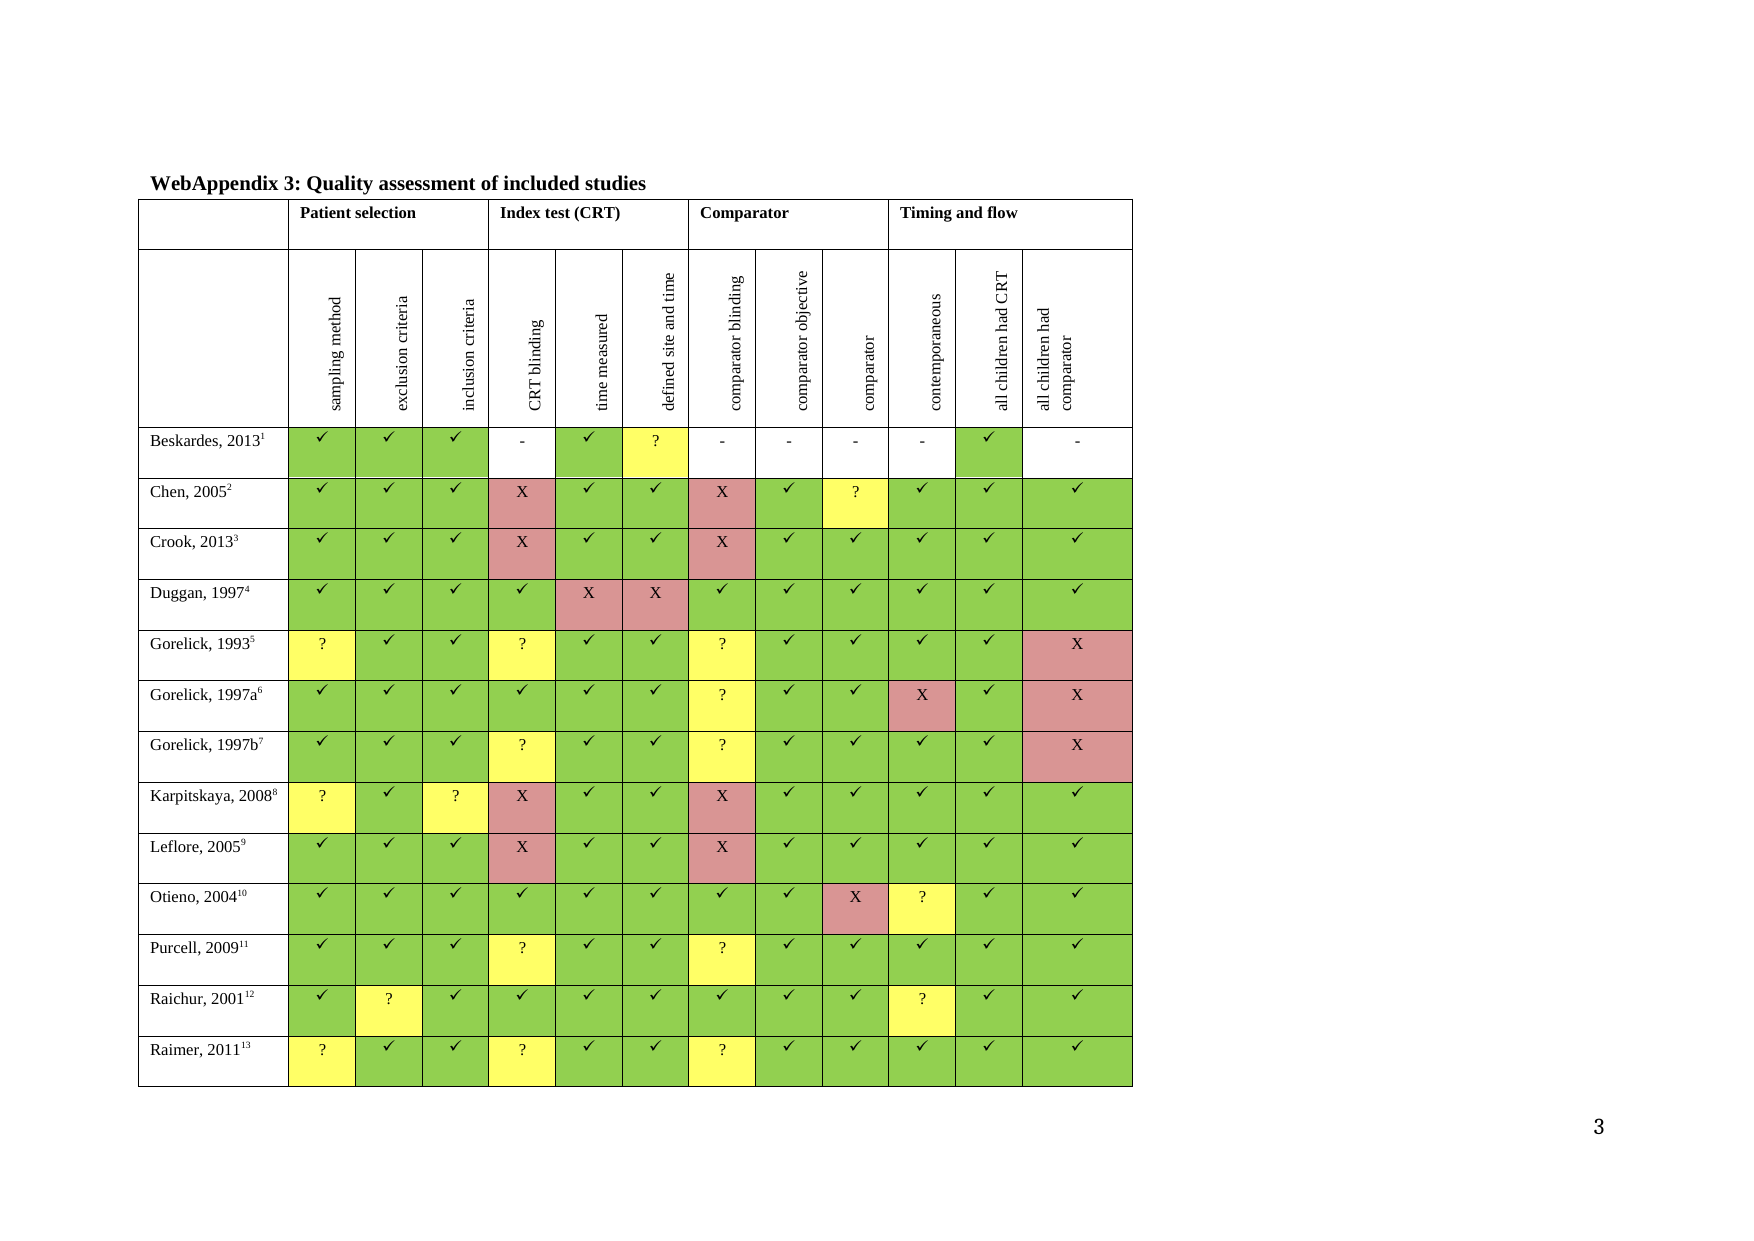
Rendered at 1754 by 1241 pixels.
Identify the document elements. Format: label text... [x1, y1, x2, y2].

table_cell [423, 681, 488, 731]
table_cell [556, 834, 622, 883]
table_cell [489, 681, 555, 731]
table_cell [823, 935, 888, 985]
table_cell [356, 1037, 422, 1086]
table_header Comparator [689, 200, 888, 249]
table_cell ? [823, 479, 888, 528]
table_cell [489, 884, 555, 934]
table_cell [623, 1037, 688, 1086]
table_cell [956, 1037, 1022, 1086]
table_cell [823, 834, 888, 883]
table_cell Gorelick, 19935 [139, 631, 288, 680]
table_cell X [489, 783, 555, 833]
table_cell [423, 935, 488, 985]
table_cell [289, 681, 355, 731]
table_cell ? [689, 1037, 755, 1086]
table_cell Crook, 20133 [139, 529, 288, 579]
table_cell [823, 580, 888, 630]
table_cell [556, 631, 622, 680]
table_cell [356, 479, 422, 528]
table_cell [1023, 479, 1132, 528]
table_cell [756, 580, 822, 630]
table_cell [1023, 986, 1132, 1036]
table_cell [623, 529, 688, 579]
table_cell X [1023, 732, 1132, 782]
table_cell X [689, 479, 755, 528]
table_cell [956, 834, 1022, 883]
table_cell ? [289, 783, 355, 833]
table_cell time measured [556, 250, 622, 427]
table_cell [889, 631, 955, 680]
table_cell [289, 529, 355, 579]
table_cell Chen, 20052 [139, 479, 288, 528]
table_cell Beskardes, 20131 [139, 428, 288, 477]
table_cell [956, 732, 1022, 782]
table_cell [423, 732, 488, 782]
table_cell ? [489, 631, 555, 680]
table_cell [356, 580, 422, 630]
table_cell X [489, 529, 555, 579]
table_cell defined site and time [623, 250, 688, 427]
table_cell [889, 529, 955, 579]
table_cell ? [689, 681, 755, 731]
table_cell [556, 479, 622, 528]
table_cell [623, 834, 688, 883]
table_cell [356, 681, 422, 731]
table_cell [556, 529, 622, 579]
table_cell Raimer, 201113 [139, 1037, 288, 1086]
table_cell [1023, 529, 1132, 579]
table_cell ? [889, 986, 955, 1036]
table_cell [423, 884, 488, 934]
table_cell ? [689, 732, 755, 782]
table_cell ? [489, 935, 555, 985]
table_cell [423, 479, 488, 528]
table_cell [556, 935, 622, 985]
table_cell contemporaneous [889, 250, 955, 427]
table_cell [889, 935, 955, 985]
table_cell [956, 681, 1022, 731]
table_cell [756, 935, 822, 985]
table_cell [956, 935, 1022, 985]
table_cell [623, 783, 688, 833]
table_cell X [489, 479, 555, 528]
table_cell [356, 732, 422, 782]
table_cell [889, 732, 955, 782]
table_cell ? [289, 631, 355, 680]
table_header Patient selection [289, 200, 488, 249]
table_cell [756, 529, 822, 579]
table_cell [556, 428, 622, 477]
table_cell [823, 732, 888, 782]
table_cell [756, 631, 822, 680]
subtitle WebAppendix 3: Quality assessment of included studies [150, 171, 1604, 195]
table_cell X [823, 884, 888, 934]
table_cell CRT blinding [489, 250, 555, 427]
table_cell [889, 1037, 955, 1086]
table_cell X [689, 783, 755, 833]
table_cell [356, 428, 422, 477]
table_cell - [889, 428, 955, 477]
table_cell [1023, 580, 1132, 630]
table_cell [489, 986, 555, 1036]
table_cell [689, 580, 755, 630]
table_header Index test (CRT) [489, 200, 688, 249]
table_cell [423, 834, 488, 883]
table_cell Duggan, 19974 [139, 580, 288, 630]
table_cell [423, 428, 488, 477]
table_cell ? [889, 884, 955, 934]
table_cell [956, 580, 1022, 630]
table_cell [356, 884, 422, 934]
table_cell [689, 986, 755, 1036]
table_cell [956, 884, 1022, 934]
table_cell [556, 783, 622, 833]
table_cell [556, 732, 622, 782]
table_cell [756, 884, 822, 934]
table_cell [823, 631, 888, 680]
table_cell [556, 884, 622, 934]
table_cell - [489, 428, 555, 477]
table_cell X [889, 681, 955, 731]
table_cell [1023, 884, 1132, 934]
table_cell [1023, 834, 1132, 883]
table_cell comparator objective [756, 250, 822, 427]
table_cell [689, 884, 755, 934]
table_cell [556, 986, 622, 1036]
table_cell [756, 732, 822, 782]
table_cell ? [289, 1037, 355, 1086]
table_cell [823, 986, 888, 1036]
table_cell [289, 428, 355, 477]
table_cell comparator independent [823, 250, 888, 427]
table_cell [289, 935, 355, 985]
table_cell X [556, 580, 622, 630]
table_cell [756, 783, 822, 833]
table_cell - [689, 428, 755, 477]
table_cell - [756, 428, 822, 477]
table_cell [623, 681, 688, 731]
table_cell exclusion criteria [356, 250, 422, 427]
table_cell ? [489, 1037, 555, 1086]
table_cell [623, 884, 688, 934]
table_cell ? [623, 428, 688, 477]
table_cell [489, 580, 555, 630]
table_cell [623, 732, 688, 782]
table_cell X [1023, 631, 1132, 680]
table_cell [356, 935, 422, 985]
table_cell [356, 529, 422, 579]
table_cell [623, 479, 688, 528]
table_cell [756, 1037, 822, 1086]
table_cell [289, 732, 355, 782]
table_cell X [689, 834, 755, 883]
table_cell Otieno, 200410 [139, 884, 288, 934]
table_cell Gorelick, 1997b7 [139, 732, 288, 782]
table_cell [956, 631, 1022, 680]
table_cell [423, 580, 488, 630]
table_cell Gorelick, 1997a6 [139, 681, 288, 731]
table_header Timing and flow [889, 200, 1132, 249]
table_cell [956, 783, 1022, 833]
table_cell [823, 1037, 888, 1086]
table_cell [889, 479, 955, 528]
table_cell [1023, 935, 1132, 985]
table_cell all children had CRT [956, 250, 1022, 427]
table_cell X [689, 529, 755, 579]
table_cell sampling method [289, 250, 355, 427]
table_cell ? [356, 986, 422, 1036]
table_cell X [623, 580, 688, 630]
table_cell [423, 1037, 488, 1086]
table_cell - [823, 428, 888, 477]
table_cell [823, 681, 888, 731]
table_cell [289, 884, 355, 934]
table_cell Raichur, 200112 [139, 986, 288, 1036]
table_cell Purcell, 200911 [139, 935, 288, 985]
table_cell [556, 681, 622, 731]
table_cell [1023, 1037, 1132, 1086]
table_cell [889, 783, 955, 833]
table_cell [956, 428, 1022, 477]
table_cell [756, 834, 822, 883]
table_cell [889, 834, 955, 883]
table_cell [956, 986, 1022, 1036]
table_cell [289, 479, 355, 528]
table_cell [556, 1037, 622, 1086]
table_cell [423, 631, 488, 680]
table_cell ? [489, 732, 555, 782]
table_cell [823, 783, 888, 833]
table_cell [1023, 783, 1132, 833]
table_cell [756, 986, 822, 1036]
table_cell [139, 250, 288, 427]
table_cell Karpitskaya, 20088 [139, 783, 288, 833]
table_cell [289, 580, 355, 630]
table_cell [623, 935, 688, 985]
table_cell ? [689, 631, 755, 680]
table_cell [956, 529, 1022, 579]
table_cell X [1023, 681, 1132, 731]
table_cell [423, 529, 488, 579]
table_cell [956, 479, 1022, 528]
table_cell [756, 479, 822, 528]
table_cell Leflore, 20059 [139, 834, 288, 883]
table_cell [623, 631, 688, 680]
table_cell [289, 986, 355, 1036]
table_cell [423, 986, 488, 1036]
table_cell ? [423, 783, 488, 833]
table_cell [756, 681, 822, 731]
table_cell [823, 529, 888, 579]
table_cell X [489, 834, 555, 883]
table_cell comparator blinding [689, 250, 755, 427]
table_cell all children had comparator [1023, 250, 1132, 427]
table_cell [623, 986, 688, 1036]
table_cell [356, 631, 422, 680]
table_cell [356, 834, 422, 883]
table_cell - [1023, 428, 1132, 477]
table_cell [289, 834, 355, 883]
table_cell [356, 783, 422, 833]
table_cell inclusion criteria [423, 250, 488, 427]
table_header [139, 200, 288, 249]
table_cell [889, 580, 955, 630]
table_cell ? [689, 935, 755, 985]
